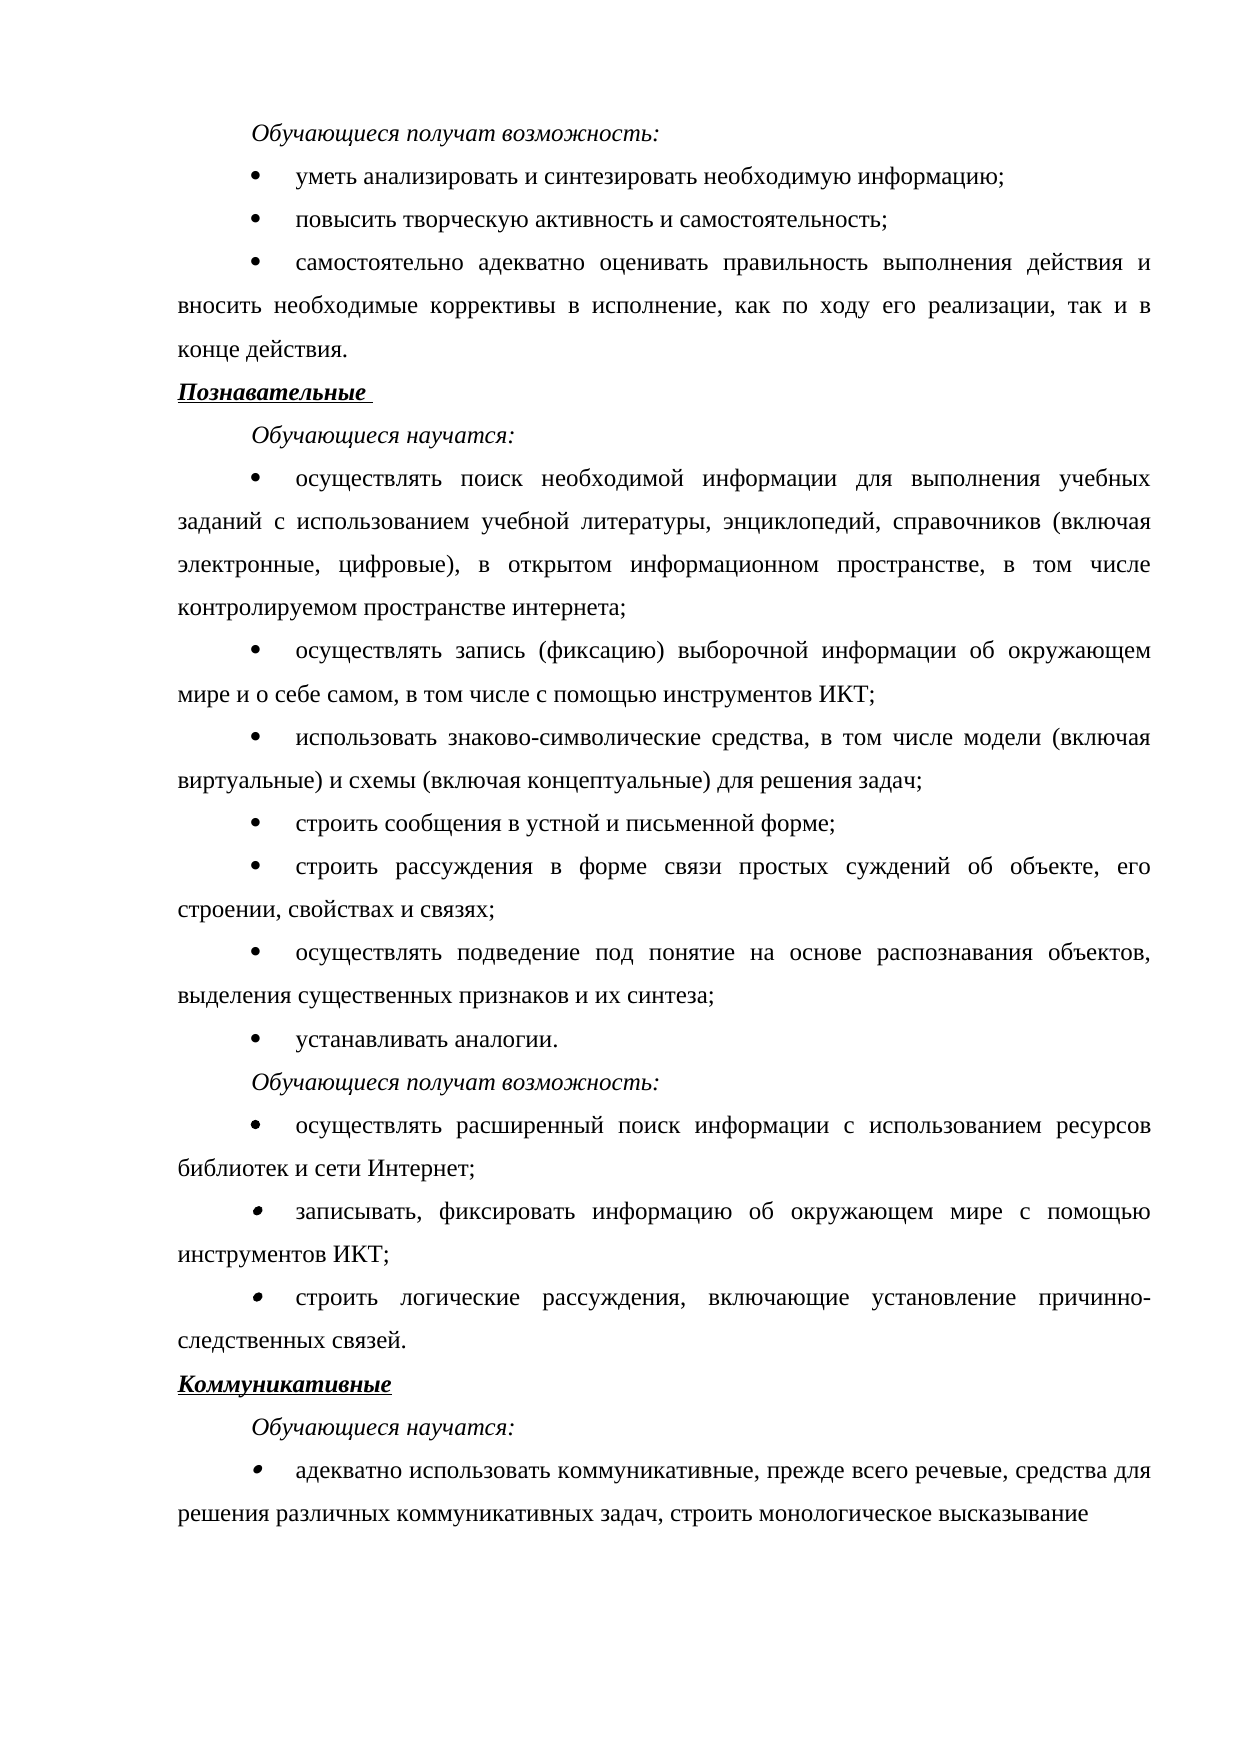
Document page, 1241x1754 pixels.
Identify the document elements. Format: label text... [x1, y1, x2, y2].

list строить логические рассуждения, включающие установление причинно-следственных связей. [177, 1282, 1152, 1354]
list использовать знаково-символические средства, в том числе модели (включая виртуальные) и схемы (включая концептуальные) для решения задач; [177, 722, 1152, 794]
list уметь анализировать и синтезировать необходимую информацию; [177, 161, 1152, 190]
text Обучающиеся научатся: [177, 1412, 1152, 1441]
text Познавательные [177, 377, 1152, 406]
text Обучающиеся научатся: [177, 420, 1152, 449]
list осуществлять подведение под понятие на основе распознавания объектов, выделения существенных признаков и их синтеза; [177, 937, 1152, 1009]
list записывать, фиксировать информацию об окружающем мире с помощью инструментов ИКТ; [177, 1196, 1152, 1268]
list осуществлять запись (фиксацию) выборочной информации об окружающем мире и о себе самом, в том числе с помощью инструментов ИКТ; [177, 636, 1152, 707]
list строить сообщения в устной и письменной форме; [177, 808, 1152, 837]
list повысить творческую активность и самостоятельность; [177, 204, 1152, 233]
text Коммуникативные [177, 1369, 1152, 1397]
list осуществлять расширенный поиск информации с использованием ресурсов библиотек и сети Интернет; [177, 1110, 1152, 1182]
list устанавливать аналогии. [177, 1024, 1152, 1052]
list осуществлять поиск необходимой информации для выполнения учебных заданий с использованием учебной литературы, энциклопедий, справочников (включая электронные, цифровые), в открытом информационном пространстве, в том числе контролируемом пространстве интернета; [177, 463, 1152, 621]
list адекватно использовать коммуникативные, прежде всего речевые, средства для решения различных коммуникативных задач, строить монологическое высказывание [177, 1455, 1152, 1527]
list строить рассуждения в форме связи простых суждений об объекте, его строении, свойствах и связях; [177, 851, 1152, 923]
text Обучающиеся получат возможность: [177, 1067, 1152, 1096]
list самостоятельно адекватно оценивать правильность выполнения действия и вносить необходимые коррективы в исполнение, как по ходу его реализации, так и в конце действия. [177, 247, 1152, 362]
text Обучающиеся получат возможность: [177, 118, 1152, 147]
